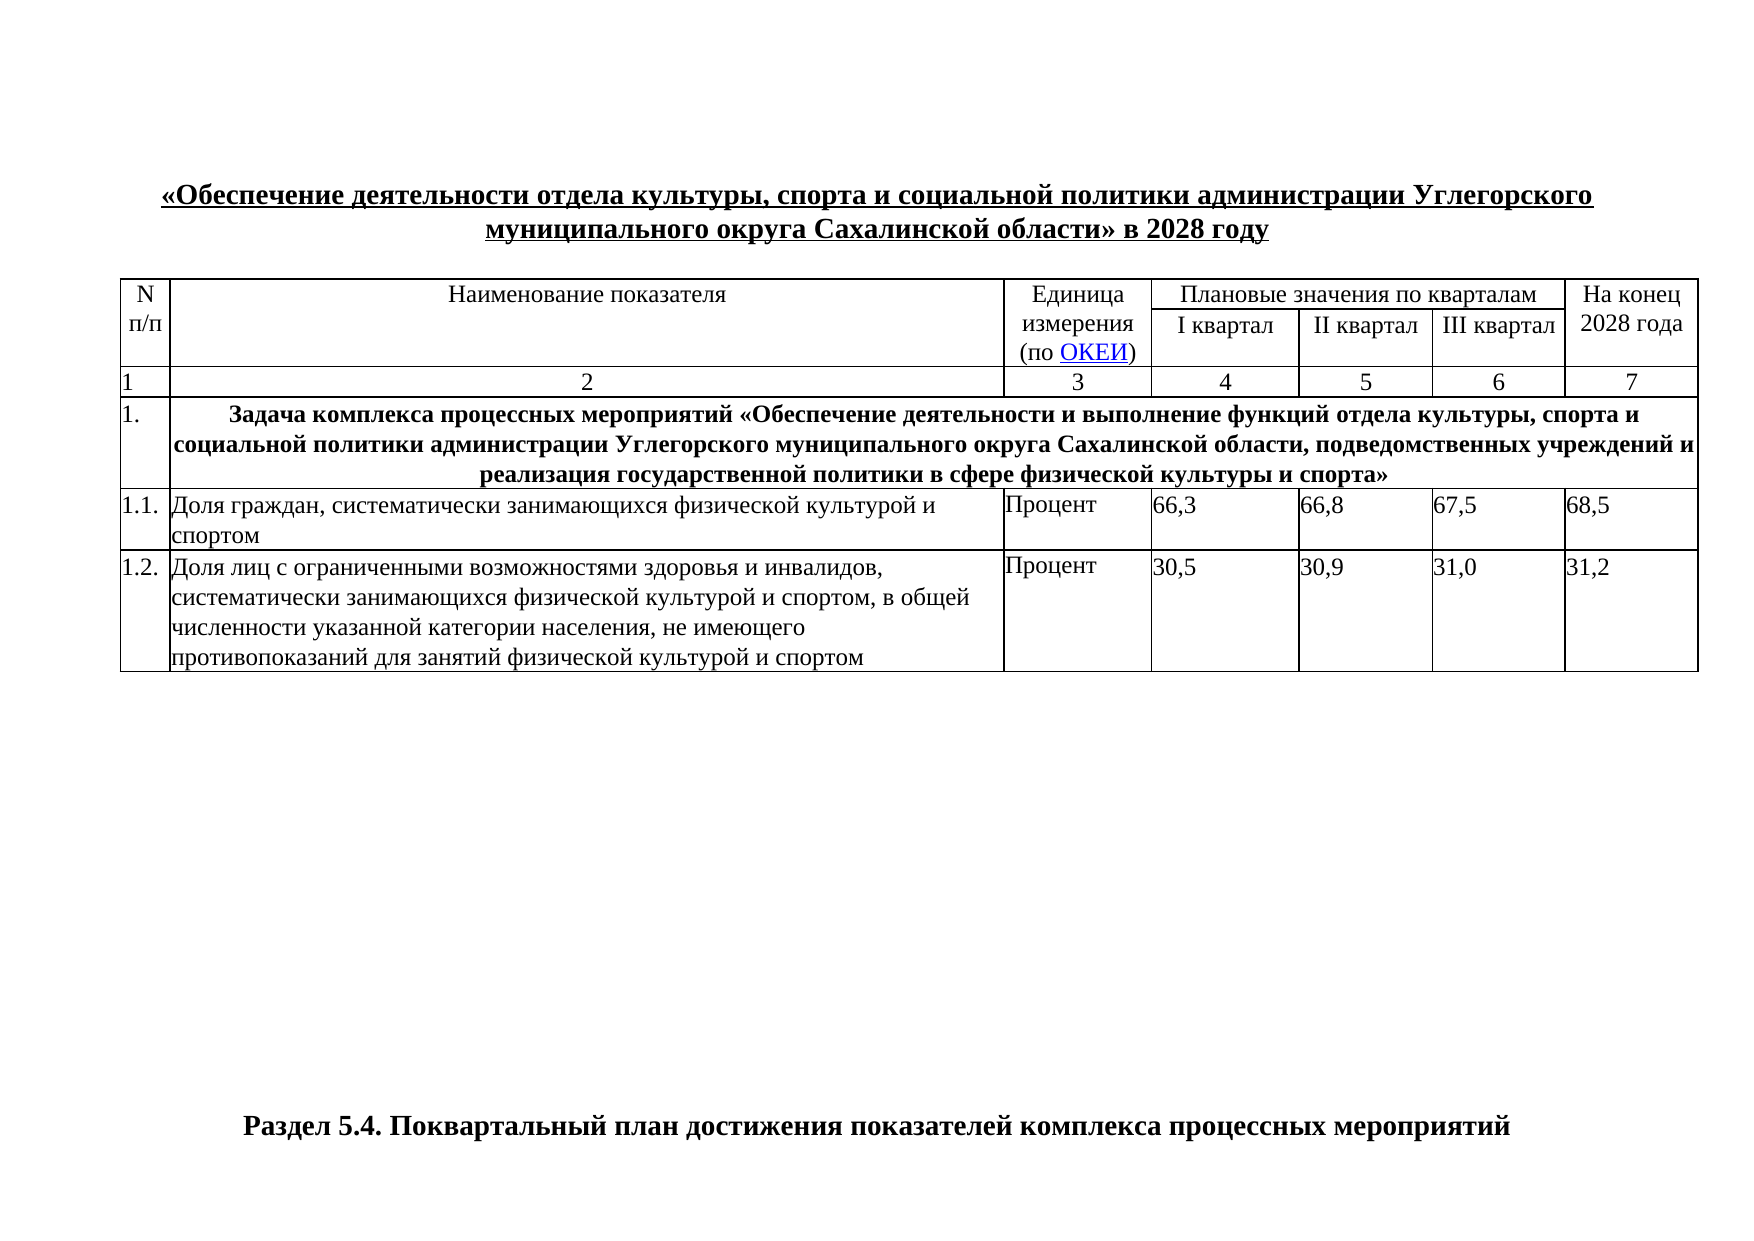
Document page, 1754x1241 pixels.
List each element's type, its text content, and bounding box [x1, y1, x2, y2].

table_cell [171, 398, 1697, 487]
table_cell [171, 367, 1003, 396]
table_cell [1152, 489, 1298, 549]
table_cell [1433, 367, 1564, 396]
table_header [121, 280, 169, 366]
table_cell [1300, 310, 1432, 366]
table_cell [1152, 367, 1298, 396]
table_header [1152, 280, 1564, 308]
text Раздел 5.4. Поквартальный план достижения показателей комплекса процессных мероприятий [118, 1108, 1636, 1142]
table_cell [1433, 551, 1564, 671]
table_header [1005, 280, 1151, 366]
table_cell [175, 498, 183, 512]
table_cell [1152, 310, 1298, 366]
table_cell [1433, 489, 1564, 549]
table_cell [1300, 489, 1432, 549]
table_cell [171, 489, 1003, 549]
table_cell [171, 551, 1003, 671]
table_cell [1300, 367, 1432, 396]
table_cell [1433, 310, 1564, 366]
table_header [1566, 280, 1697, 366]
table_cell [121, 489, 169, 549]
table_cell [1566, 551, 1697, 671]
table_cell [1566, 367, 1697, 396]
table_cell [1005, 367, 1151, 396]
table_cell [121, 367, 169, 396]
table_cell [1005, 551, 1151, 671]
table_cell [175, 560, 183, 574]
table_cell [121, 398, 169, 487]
text «Обеспечение деятельности отдела культуры, спорта и социальной политики администрации Углегорского муниципального округа Сахалинской области» в 2028 году [118, 177, 1636, 244]
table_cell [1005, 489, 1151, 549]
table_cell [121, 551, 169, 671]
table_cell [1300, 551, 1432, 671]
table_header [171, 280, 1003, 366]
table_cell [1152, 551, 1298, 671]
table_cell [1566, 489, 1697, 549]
